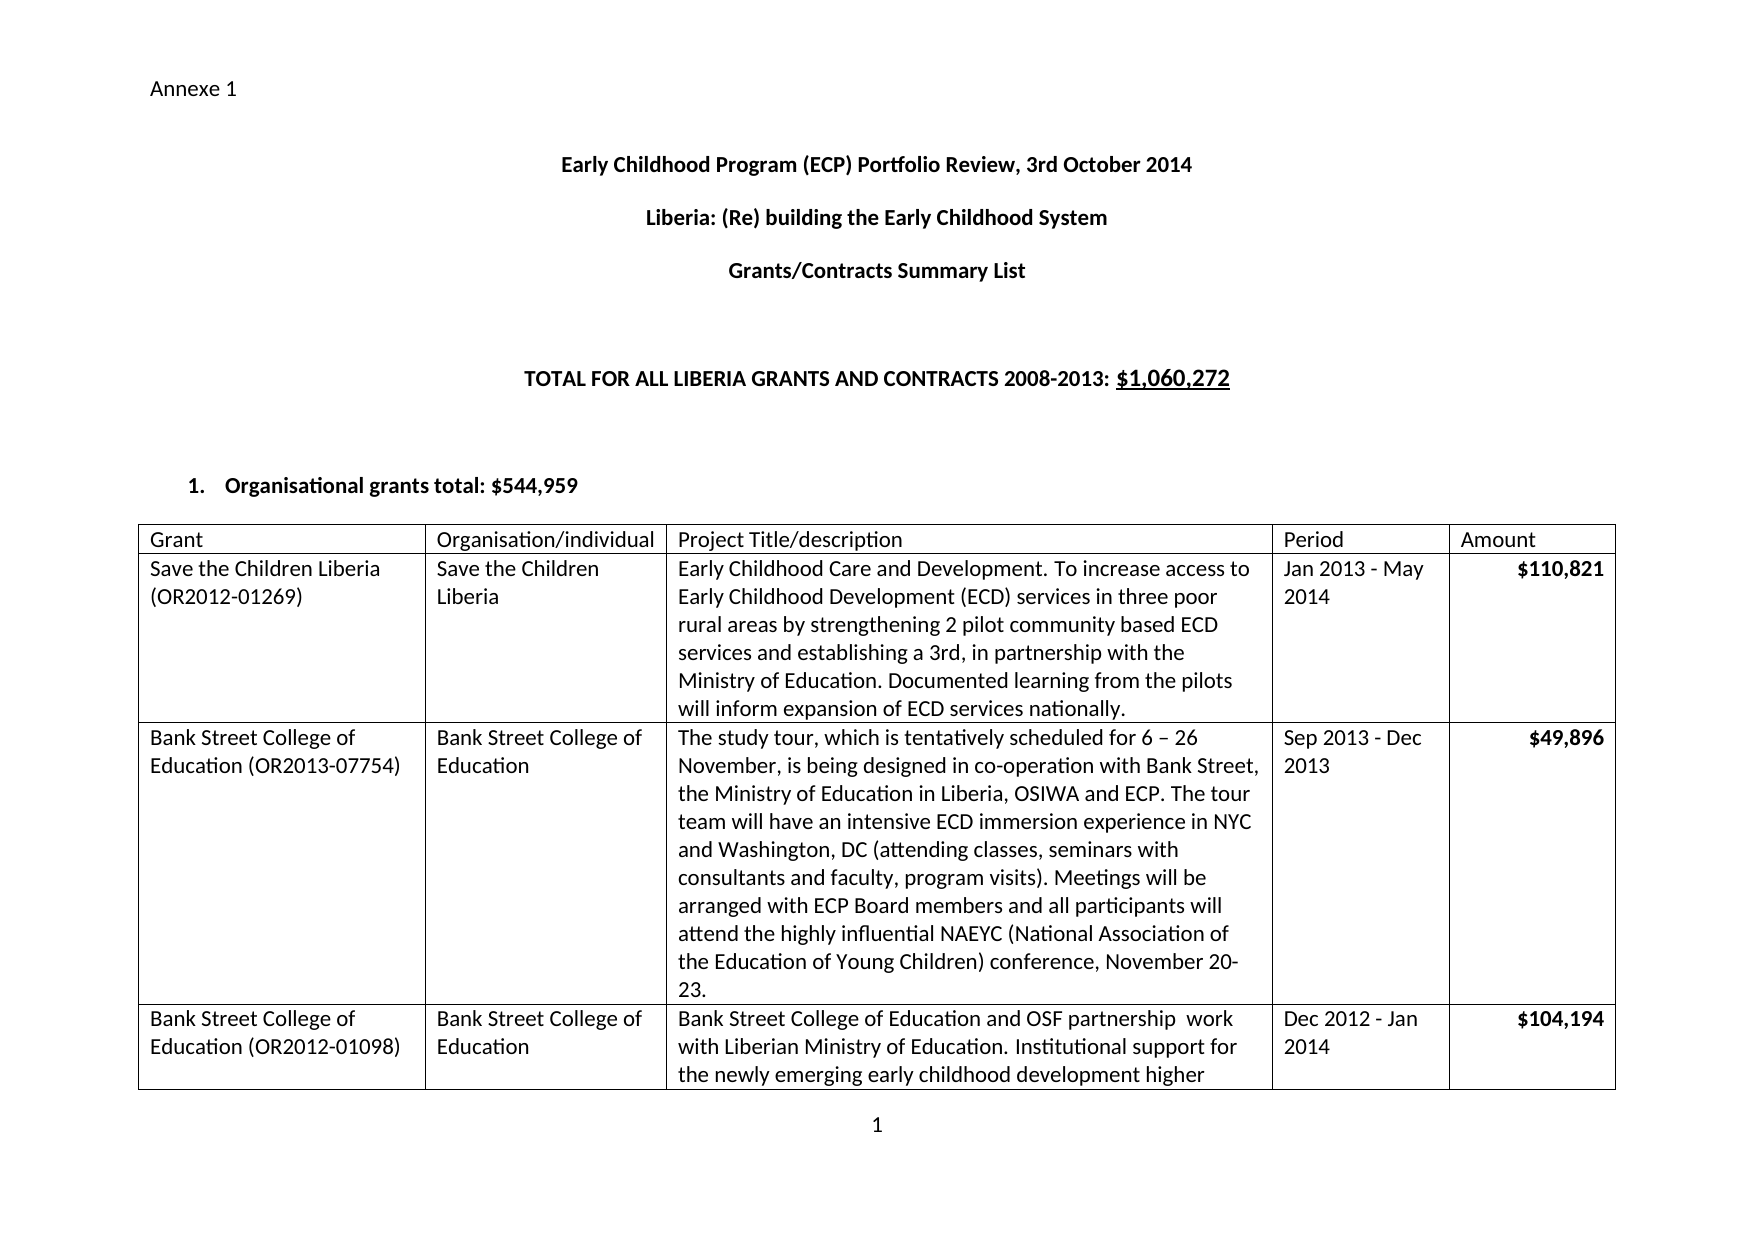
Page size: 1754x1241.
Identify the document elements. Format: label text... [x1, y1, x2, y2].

text Grants/Contracts Summary List [150, 256, 1604, 284]
text Early Childhood Program (ECP) Portfolio Review, 3rd October 2014 [150, 150, 1604, 178]
table_header Period [1273, 525, 1449, 553]
table_cell Jan 2013 - May 2014 [1273, 554, 1449, 722]
table_cell $110,821 [1450, 554, 1615, 722]
table_cell Bank Street College of Education [426, 723, 666, 1003]
table_cell The study tour, which is tentatively scheduled for 6 – 26 November, is being designed in co-operation with Bank Street, the Ministry of Education in Liberia, OSIWA and ECP. The tour team will have an intensive ECD immersion experience in NYC and Washington, DC (attending classes, seminars with consultants and faculty, program visits). Meetings will be arranged with ECP Board members and all participants will attend the highly influential NAEYC (National Association of the Education of Young Children) conference, November 20-23. [667, 723, 1272, 1003]
text Liberia: (Re) building the Early Childhood System [150, 203, 1604, 231]
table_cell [667, 1005, 1272, 1088]
table_cell Save the Children Liberia [426, 554, 666, 722]
table_cell Dec 2012 - Jan 2014 [1273, 1005, 1449, 1088]
table_header Organisation/individual [426, 525, 666, 553]
table_cell Sep 2013 - Dec 2013 [1273, 723, 1449, 1003]
table_cell Save the Children Liberia (OR2012-01269) [139, 554, 425, 722]
table_cell Bank Street College of Education (OR2013-07754) [139, 723, 425, 1003]
table_header Grant [139, 525, 425, 553]
text TOTAL FOR ALL LIBERIA GRANTS AND CONTRACTS 2008-2013: $1,060,272 [150, 362, 1604, 393]
list Organisational grants total: $544,959 [187, 471, 1604, 499]
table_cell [426, 1005, 666, 1088]
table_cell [139, 1005, 425, 1088]
table_header Project Title/description [667, 525, 1272, 553]
table_cell $104,194 [1450, 1005, 1615, 1088]
table_header Amount [1450, 525, 1615, 553]
table_cell Early Childhood Care and Development. To increase access to Early Childhood Development (ECD) services in three poor rural areas by strengthening 2 pilot community based ECD services and establishing a 3rd, in partnership with the Ministry of Education. Documented learning from the pilots will inform expansion of ECD services nationally. [667, 554, 1272, 722]
table_cell $49,896 [1450, 723, 1615, 1003]
